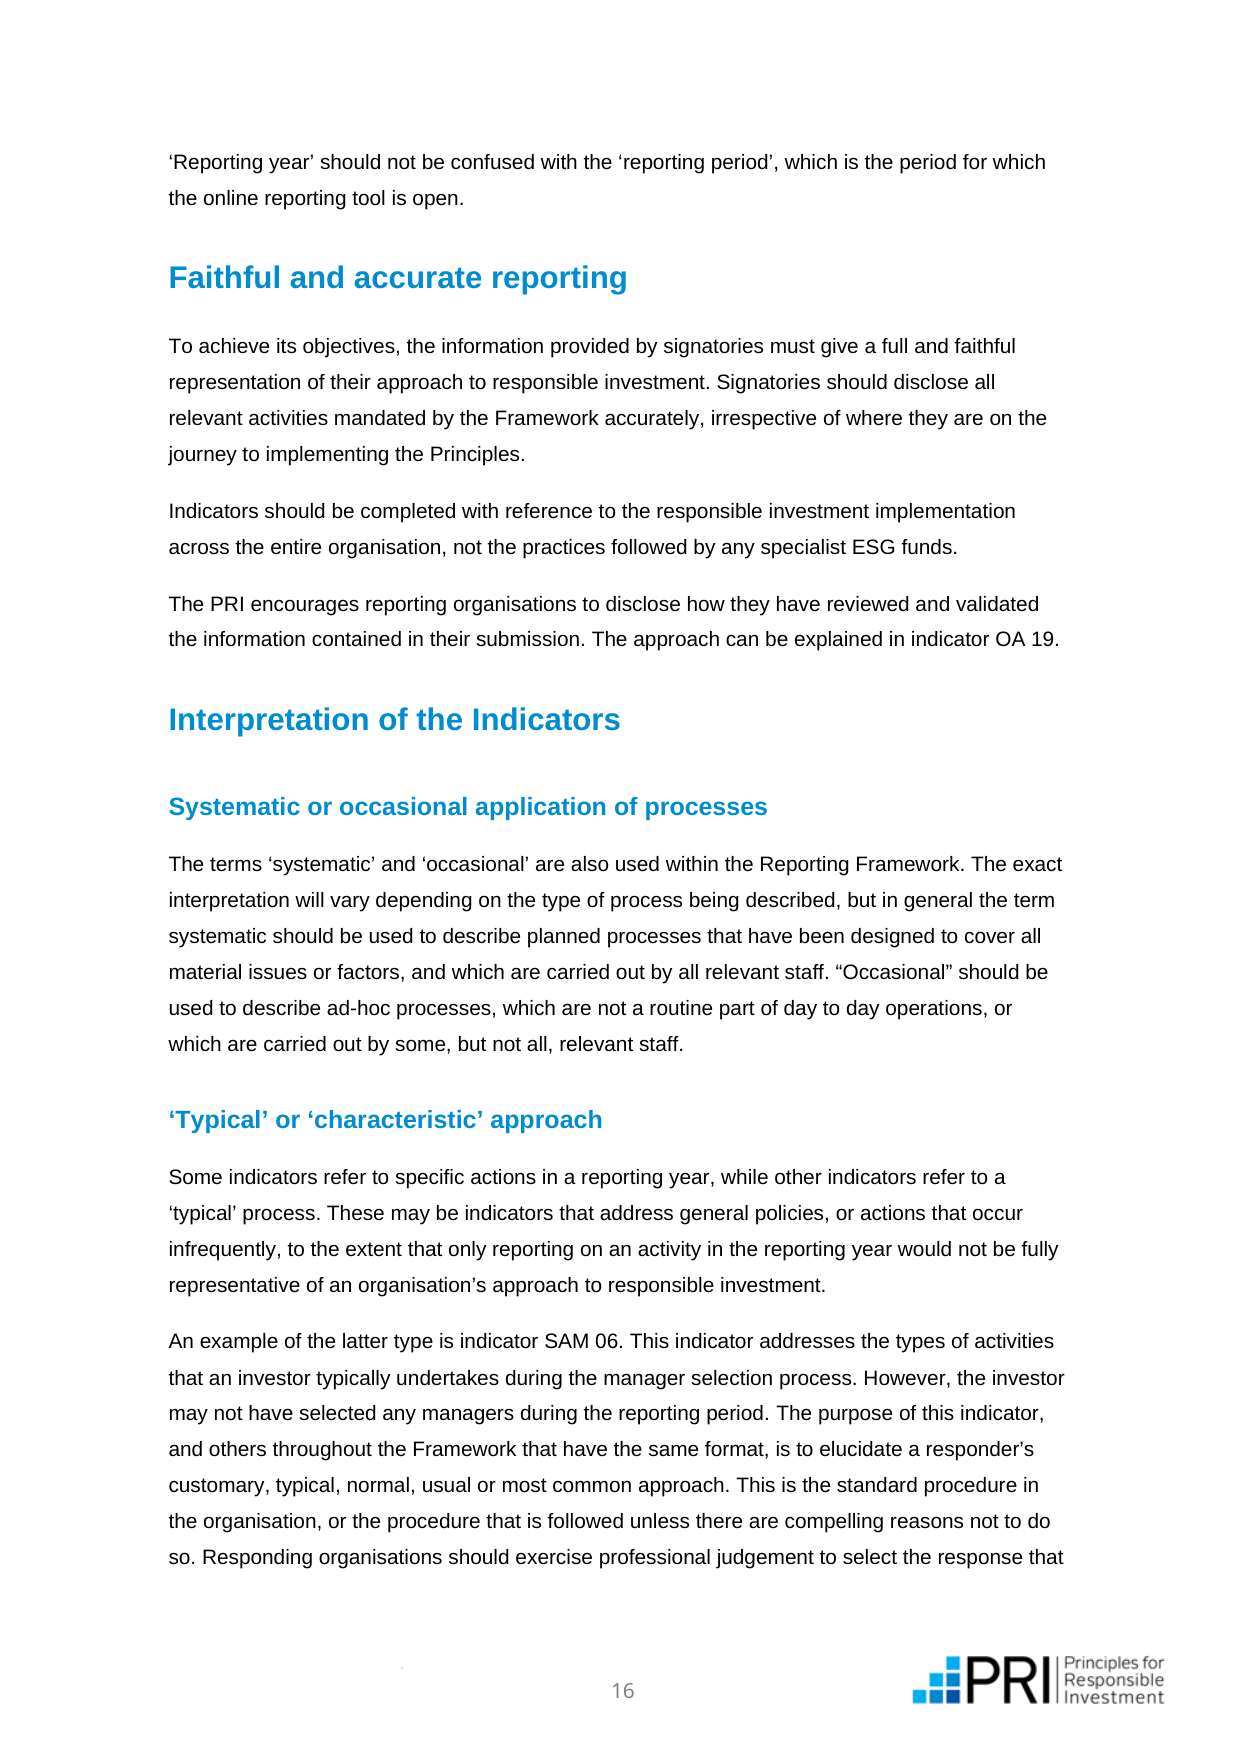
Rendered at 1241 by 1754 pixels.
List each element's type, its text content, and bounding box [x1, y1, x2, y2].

text The terms ‘systematic’ and ‘occasional’ are also used within the Reporting Framework. The exact interpretation will vary depending on the type of process being described, but in general the term systematic should be used to describe planned processes that have been designed to cover all material issues or factors, and which are carried out by all relevant staff. “Occasional” should be used to describe ad-hoc processes, which are not a routine part of day to day operations, or which are carried out by some, but not all, relevant staff. [168, 852, 1072, 1056]
picture [0, 1561, 1241, 1754]
text Indicators should be completed with reference to the responsible investment implementation across the entire organisation, not the practices followed by any specialist ESG funds. [168, 499, 1072, 558]
text The PRI encourages reporting organisations to disclose how they have reviewed and validated the information contained in their submission. The approach can be explained in indicator OA 19. [168, 591, 1072, 651]
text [168, 1329, 1072, 1569]
subtitle Systematic or occasional application of processes [168, 792, 1072, 821]
subtitle Faithful and accurate reporting [168, 259, 1072, 295]
text To achieve its objectives, the information provided by signatories must give a full and faithful representation of their approach to responsible investment. Signatories should disclose all relevant activities mandated by the Framework accurately, irrespective of where they are on the journey to implementing the Principles. [168, 334, 1072, 466]
subtitle Interpretation of the Indicators [168, 701, 1072, 737]
text Some indicators refer to specific actions in a reporting year, while other indicators refer to a ‘typical’ process. These may be indicators that address general policies, or actions that occur infrequently, to the extent that only reporting on an activity in the reporting year would not be fully representative of an organisation’s approach to responsible investment. [168, 1165, 1072, 1297]
subtitle ‘Typical’ or ‘characteristic’ approach [168, 1105, 1072, 1134]
text ‘Reporting year’ should not be confused with the ‘reporting period’, which is the period for which the online reporting tool is open. [168, 150, 1072, 210]
